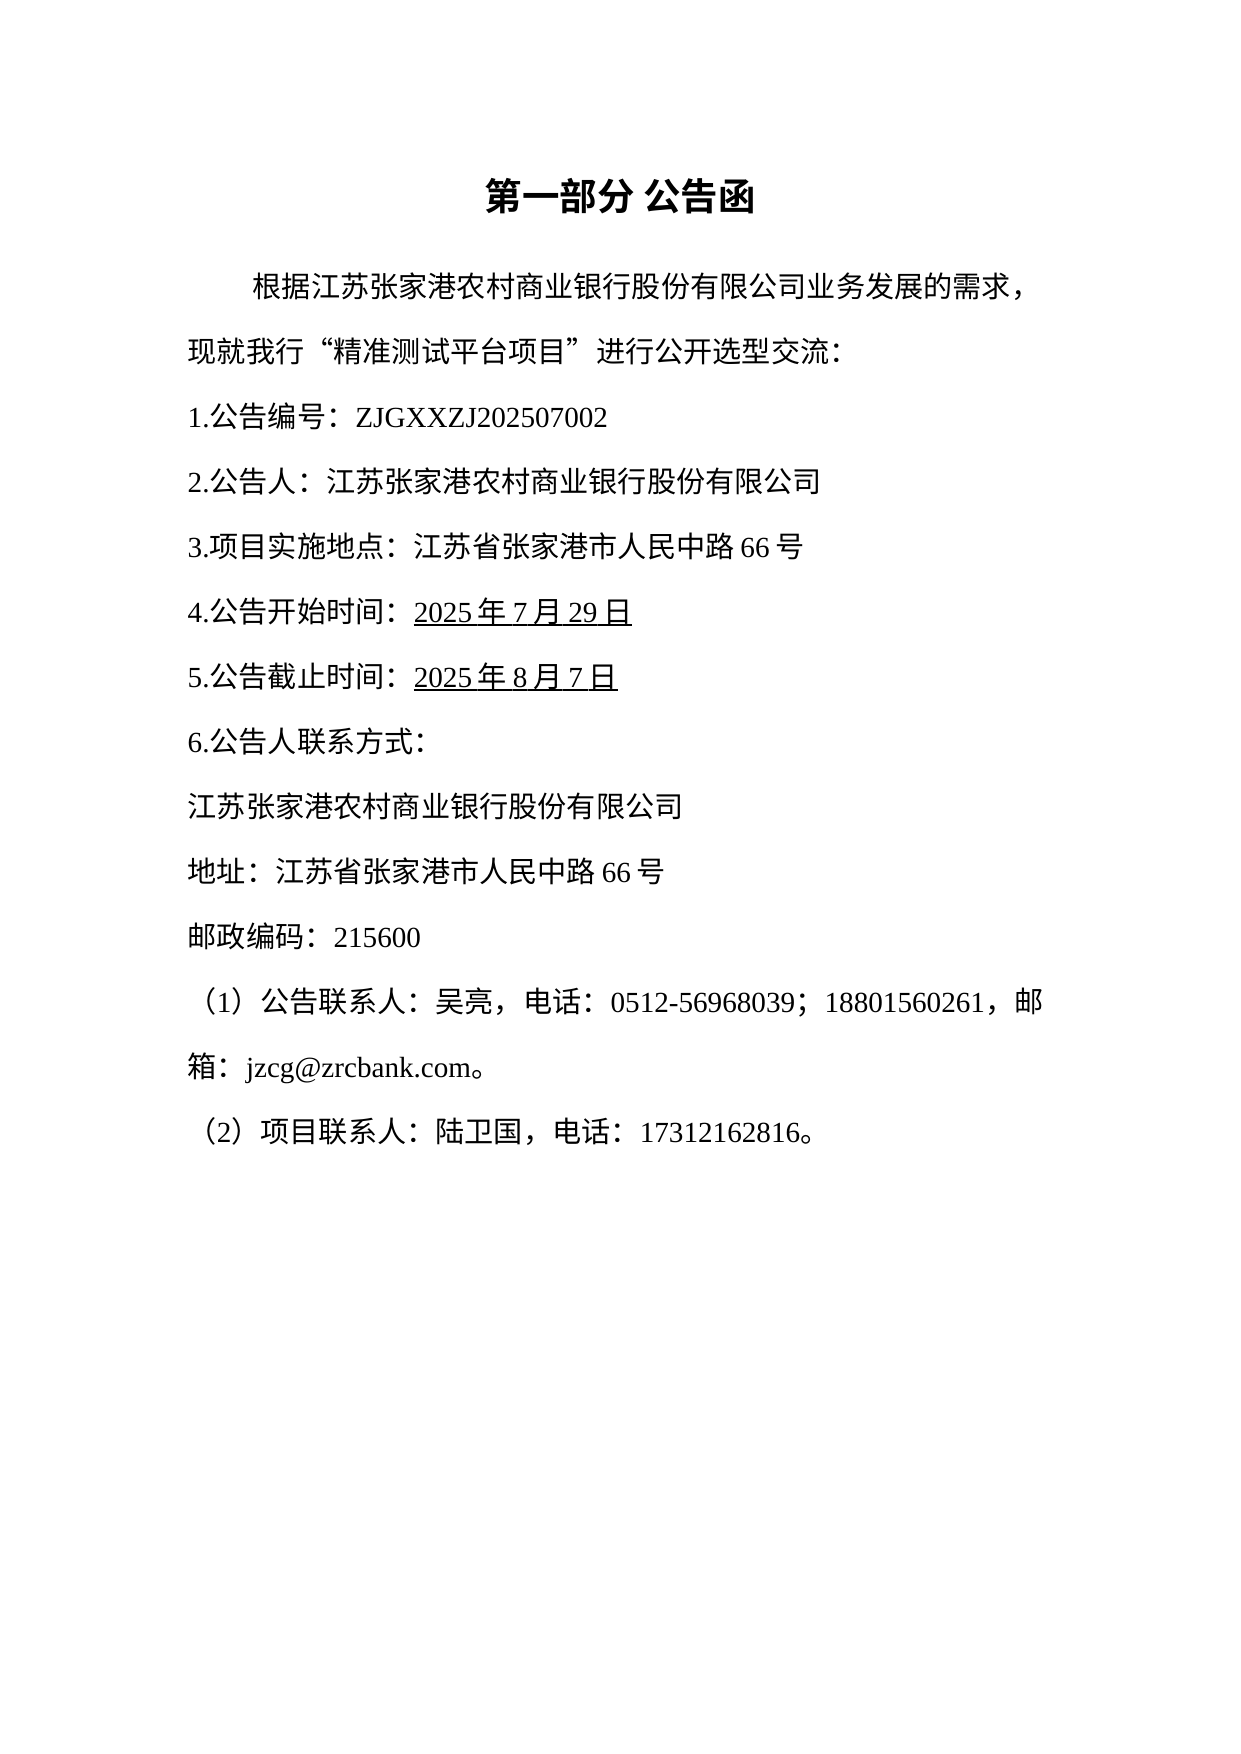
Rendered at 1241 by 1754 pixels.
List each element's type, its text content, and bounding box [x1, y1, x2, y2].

subtitle 第一部分 公告函 [187, 162, 1053, 227]
text （2）项目联系人：陆卫国，电话：17312162816。 [187, 1097, 1053, 1162]
text 2.公告人：江苏张家港农村商业银行股份有限公司 [187, 447, 1053, 512]
text 江苏张家港农村商业银行股份有限公司 [187, 772, 1053, 837]
text 地址：江苏省张家港市人民中路66号 [187, 837, 1053, 902]
text 3.项目实施地点：江苏省张家港市人民中路66号 [187, 512, 1053, 577]
text 5.公告截止时间：2025年8月7日 [187, 642, 1053, 707]
text 6.公告人联系方式： [187, 707, 1053, 772]
text 1.公告编号：ZJGXXZJ202507002 [187, 382, 1053, 447]
text （1）公告联系人：吴亮，电话：0512-56968039；18801560261，邮箱：jzcg@zrcbank.com。 [187, 967, 1053, 1097]
text 根据江苏张家港农村商业银行股份有限公司业务发展的需求，现就我行“精准测试平台项目”进行公开选型交流： [187, 252, 1053, 382]
text 4.公告开始时间：2025年7月29日 [187, 577, 1053, 642]
text 邮政编码：215600 [187, 902, 1053, 967]
